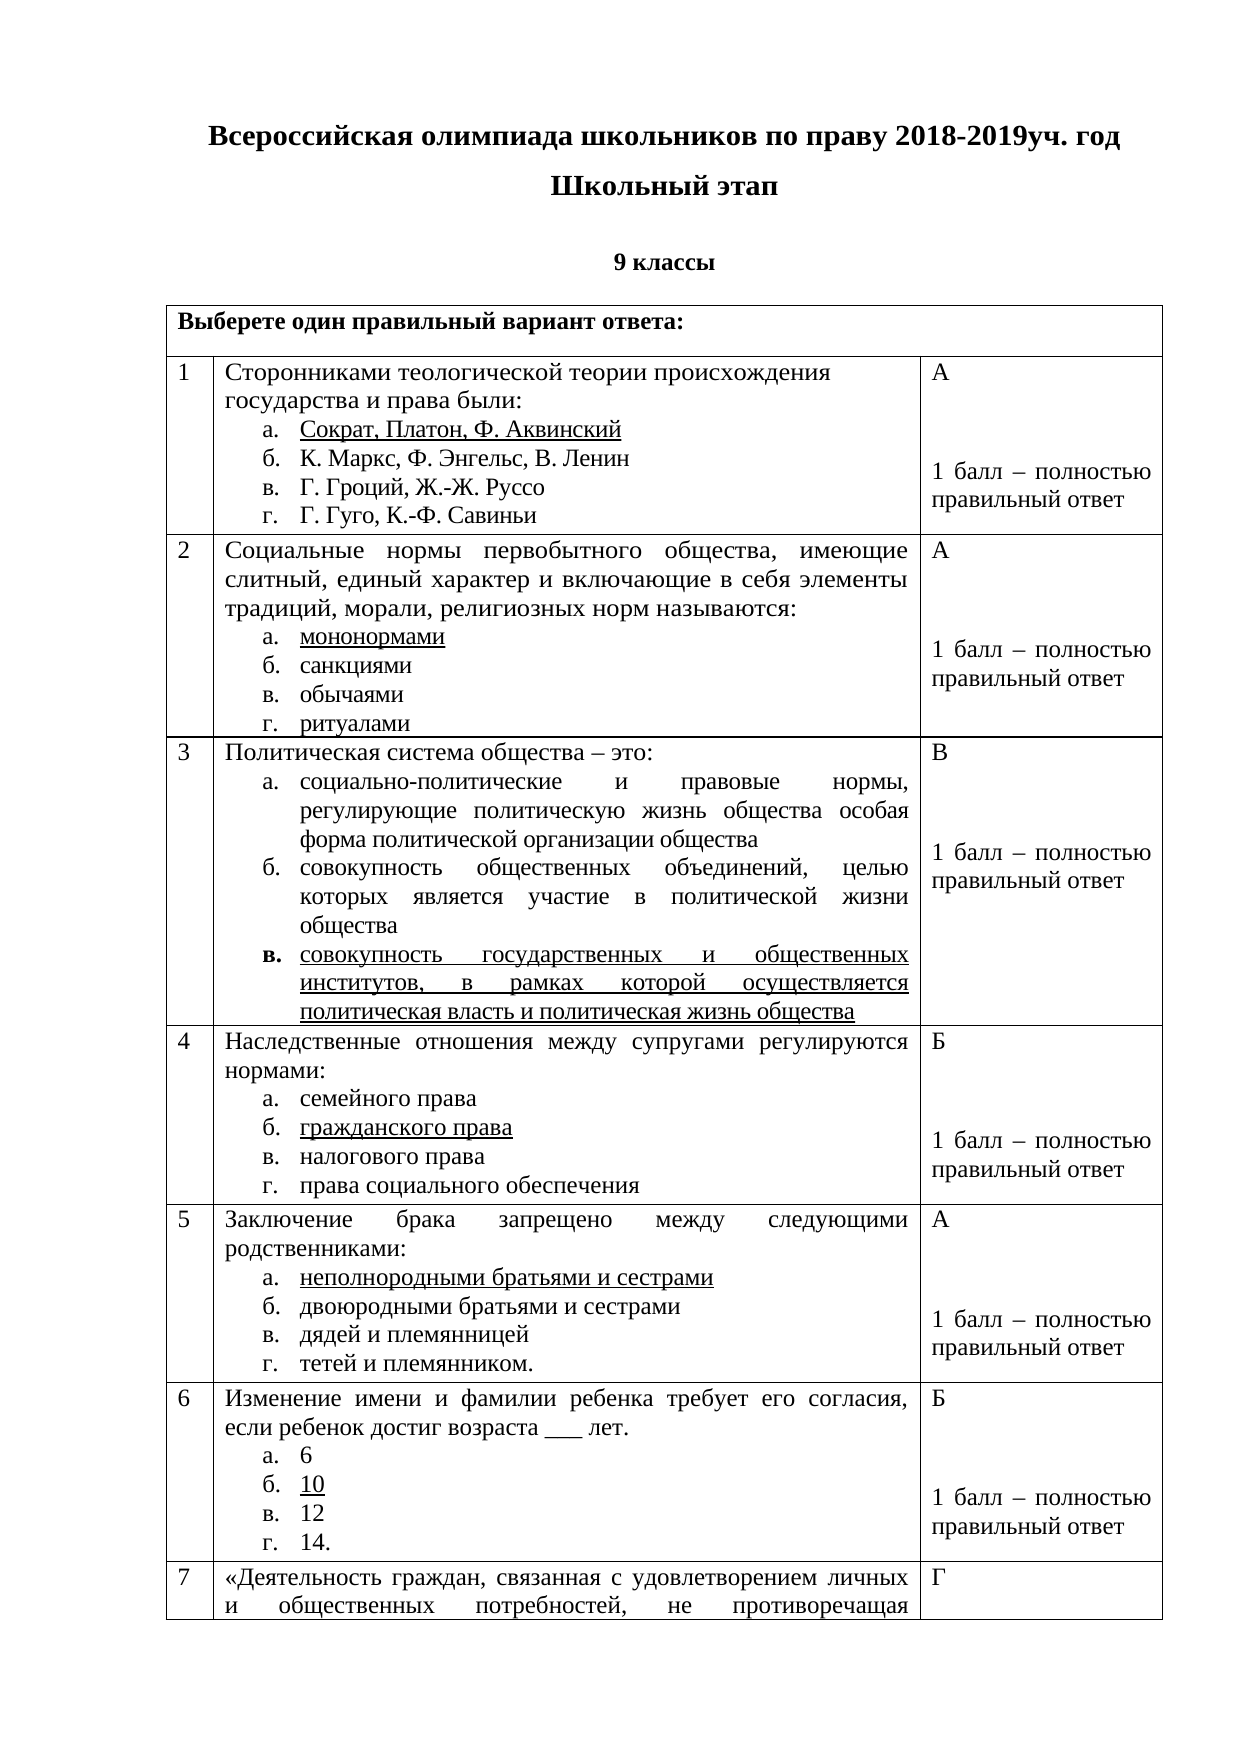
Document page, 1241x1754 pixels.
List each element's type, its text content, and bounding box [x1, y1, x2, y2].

table_cell А 1 балл – полностью правильный ответ [921, 357, 1162, 534]
table_header Выберете один правильный вариант ответа: [167, 306, 1162, 356]
table_cell В 1 балл – полностью правильный ответ [921, 738, 1162, 1025]
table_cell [214, 1562, 920, 1619]
table_cell 3 [167, 738, 213, 1025]
table_cell 2 [167, 535, 213, 736]
table_cell Социальные нормы первобытного общества, имеющие слитный, единый характер и включающие в себя элементы традиций, морали, религиозных норм называются: мононормами санкциями обычаями ритуалами [214, 535, 920, 736]
text Школьный этап [177, 168, 1152, 202]
table_cell Б 1 балл – полностью правильный ответ [921, 1383, 1162, 1561]
table_cell 5 [167, 1205, 213, 1382]
table_cell А 1 балл – полностью правильный ответ [921, 535, 1162, 736]
text Всероссийская олимпиада школьников по праву 2018-2019уч. год [177, 118, 1152, 152]
table_cell 4 [167, 1026, 213, 1203]
table_cell 7 [167, 1562, 213, 1619]
table_cell 6 [167, 1383, 213, 1561]
text 9 классы [177, 247, 1152, 276]
table_cell Заключение брака запрещено между следующими родственниками: неполнородными братьями и сестрами двоюродными братьями и сестрами дядей и племянницей тетей и племянником. [214, 1205, 920, 1382]
table_cell 1 [167, 357, 213, 534]
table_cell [921, 1562, 1162, 1619]
table_cell Изменение имени и фамилии ребенка требует его согласия, если ребенок достиг возраста ___ лет. 6 10 12 14. [214, 1383, 920, 1561]
table_cell Наследственные отношения между супругами регулируются нормами: семейного права гражданского права налогового права права социального обеспечения [214, 1026, 920, 1203]
table_cell Политическая система общества – это: социально-политические и правовые нормы, регулирующие политическую жизнь общества особая форма политической организации общества совокупность общественных объединений, целью которых является участие в политической жизни общества совокупность государственных и общественных институтов, в рамках которой осуществляется политическая власть и политическая жизнь общества [214, 738, 920, 1025]
table_cell Б 1 балл – полностью правильный ответ [921, 1026, 1162, 1203]
table_cell А 1 балл – полностью правильный ответ [921, 1205, 1162, 1382]
table_cell Сторонниками теологической теории происхождения государства и права были: Сократ, Платон, Ф. Аквинский К. Маркс, Ф. Энгельс, В. Ленин Г. Гроций, Ж.-Ж. Руссо Г. Гуго, К.-Ф. Савиньи [214, 357, 920, 534]
